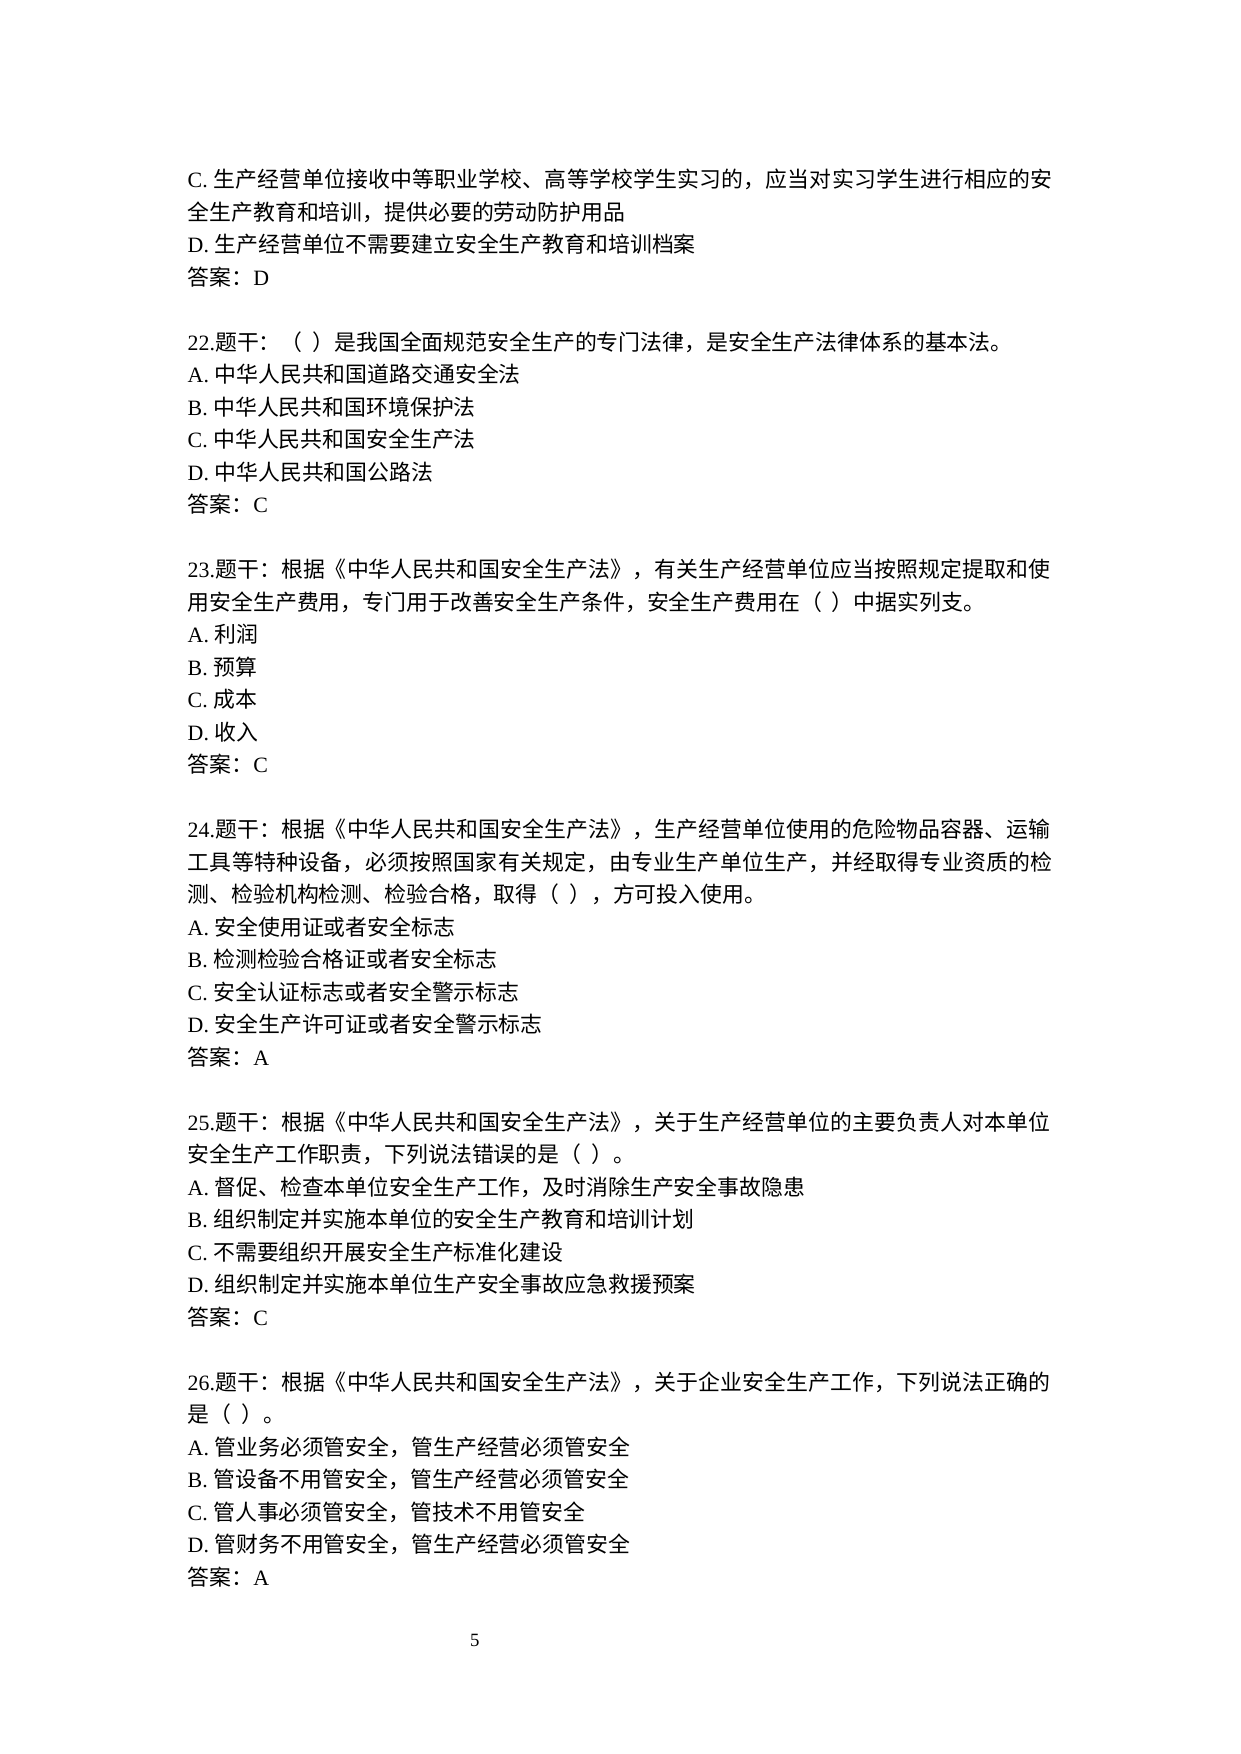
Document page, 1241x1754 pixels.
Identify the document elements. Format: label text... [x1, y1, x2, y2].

text C. 生产经营单位接收中等职业学校、高等学校学生实习的，应当对实习学生进行相应的安全生产教育和培训，提供必要的劳动防护用品 [187, 162, 1053, 227]
text B. 中华人民共和国环境保护法 [187, 389, 1053, 422]
text C. 管人事必须管安全，管技术不用管安全 [187, 1494, 1053, 1527]
text B. 检测检验合格证或者安全标志 [187, 942, 1053, 974]
text 25.题干：根据《中华人民共和国安全生产法》，关于生产经营单位的主要负责人对本单位安全生产工作职责，下列说法错误的是（ ）。 [187, 1104, 1053, 1169]
text D. 安全生产许可证或者安全警示标志 [187, 1007, 1053, 1039]
text A. 督促、检查本单位安全生产工作，及时消除生产安全事故隐患 [187, 1169, 1053, 1202]
text 答案：C [187, 747, 1053, 779]
text 26.题干：根据《中华人民共和国安全生产法》，关于企业安全生产工作，下列说法正确的是（ ）。 [187, 1364, 1053, 1429]
text D. 组织制定并实施本单位生产安全事故应急救援预案 [187, 1267, 1053, 1299]
text D. 收入 [187, 714, 1053, 747]
text 23.题干：根据《中华人民共和国安全生产法》，有关生产经营单位应当按照规定提取和使用安全生产费用，专门用于改善安全生产条件，安全生产费用在（ ）中据实列支。 [187, 552, 1053, 617]
text A. 中华人民共和国道路交通安全法 [187, 357, 1053, 389]
text B. 预算 [187, 649, 1053, 682]
text 答案：A [187, 1559, 1053, 1592]
text 答案：C [187, 487, 1053, 519]
text D. 管财务不用管安全，管生产经营必须管安全 [187, 1527, 1053, 1559]
text A. 安全使用证或者安全标志 [187, 909, 1053, 942]
text C. 不需要组织开展安全生产标准化建设 [187, 1234, 1053, 1267]
text D. 中华人民共和国公路法 [187, 454, 1053, 487]
text 答案：A [187, 1039, 1053, 1072]
text 24.题干：根据《中华人民共和国安全生产法》，生产经营单位使用的危险物品容器、运输工具等特种设备，必须按照国家有关规定，由专业生产单位生产，并经取得专业资质的检测、检验机构检测、检验合格，取得（ ），方可投入使用。 [187, 812, 1053, 909]
text C. 安全认证标志或者安全警示标志 [187, 974, 1053, 1007]
text B. 管设备不用管安全，管生产经营必须管安全 [187, 1462, 1053, 1494]
text 22.题干：（ ）是我国全面规范安全生产的专门法律，是安全生产法律体系的基本法。 [187, 324, 1053, 357]
text B. 组织制定并实施本单位的安全生产教育和培训计划 [187, 1202, 1053, 1234]
text C. 成本 [187, 682, 1053, 714]
text C. 中华人民共和国安全生产法 [187, 422, 1053, 454]
text A. 管业务必须管安全，管生产经营必须管安全 [187, 1429, 1053, 1462]
text D. 生产经营单位不需要建立安全生产教育和培训档案 [187, 227, 1053, 259]
text 答案：C [187, 1299, 1053, 1332]
text A. 利润 [187, 617, 1053, 649]
text 答案：D [187, 259, 1053, 292]
